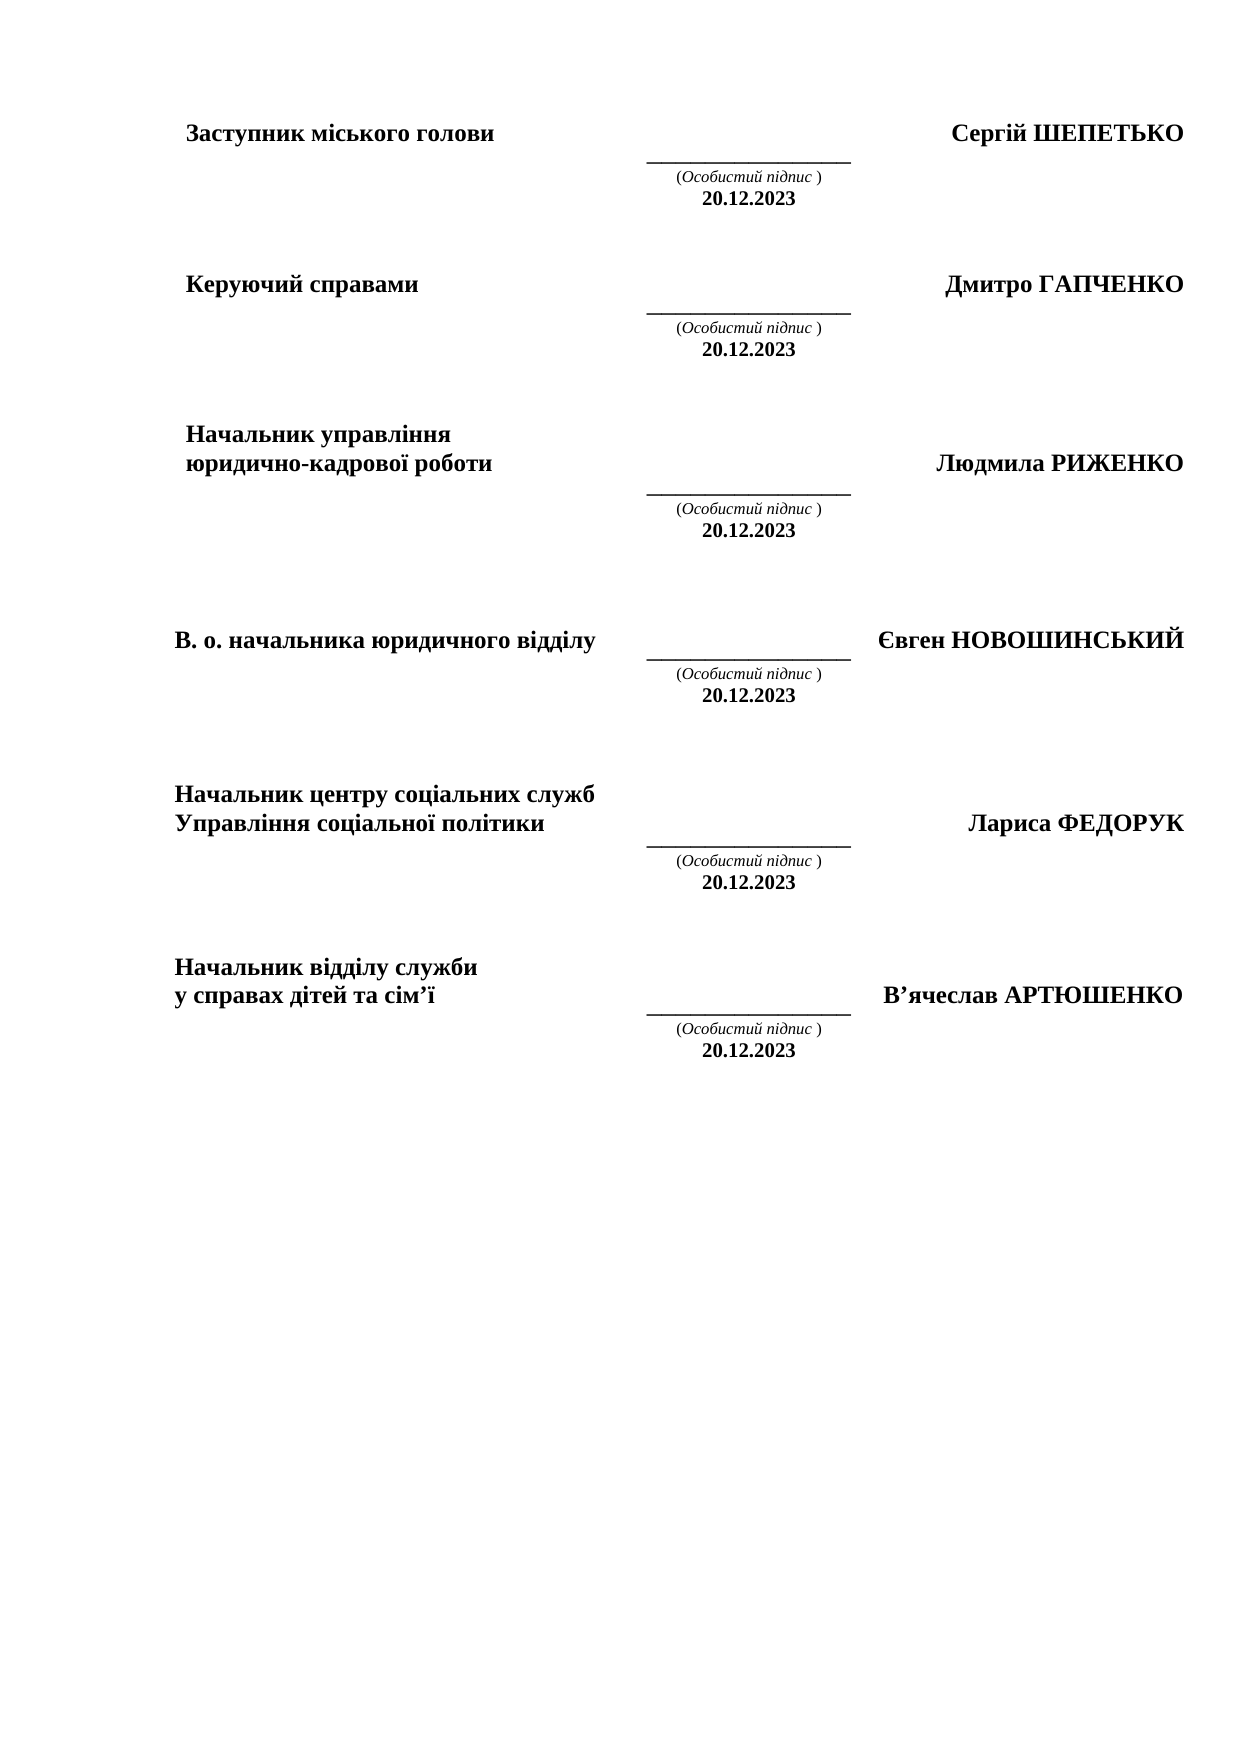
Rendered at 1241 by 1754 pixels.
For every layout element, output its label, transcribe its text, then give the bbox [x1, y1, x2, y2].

table_header ______________ (Особистий підпис ) 20.12.2023 [631, 118, 866, 269]
table_cell Людмила РИЖЕНКО [866, 420, 1195, 597]
table_cell ______________ (Особистий підпис ) 20.12.2023 [631, 952, 866, 1120]
table_header Сергій ШЕПЕТЬКО [866, 118, 1195, 269]
table_cell ______________ (Особистий підпис ) 20.12.2023 [631, 420, 866, 597]
table_cell В. о. начальника юридичного відділу [163, 597, 631, 750]
table_cell В’ячеслав АРТЮШЕНКО [866, 952, 1194, 1120]
table_cell Начальник відділу служби у справах дітей та сім’ї [163, 952, 631, 1120]
table_cell Керуючий справами [174, 269, 631, 419]
table_cell ______________ (Особистий підпис ) 20.12.2023 [631, 269, 866, 419]
table_cell Дмитро ГАПЧЕНКО [866, 269, 1195, 419]
table_cell Начальник центру соціальних служб Управління соціальної політики [163, 750, 631, 952]
table_cell ______________ (Особистий підпис ) 20.12.2023 [631, 597, 866, 750]
table_cell ______________ (Особистий підпис ) 20.12.2023 [631, 750, 866, 952]
table_cell Євген НОВОШИНСЬКИЙ [866, 597, 1195, 750]
table_cell Лариса ФЕДОРУК [866, 750, 1195, 952]
table_header Заступник міського голови [174, 118, 631, 269]
table_cell Начальник управління юридично-кадрової роботи [174, 420, 631, 597]
